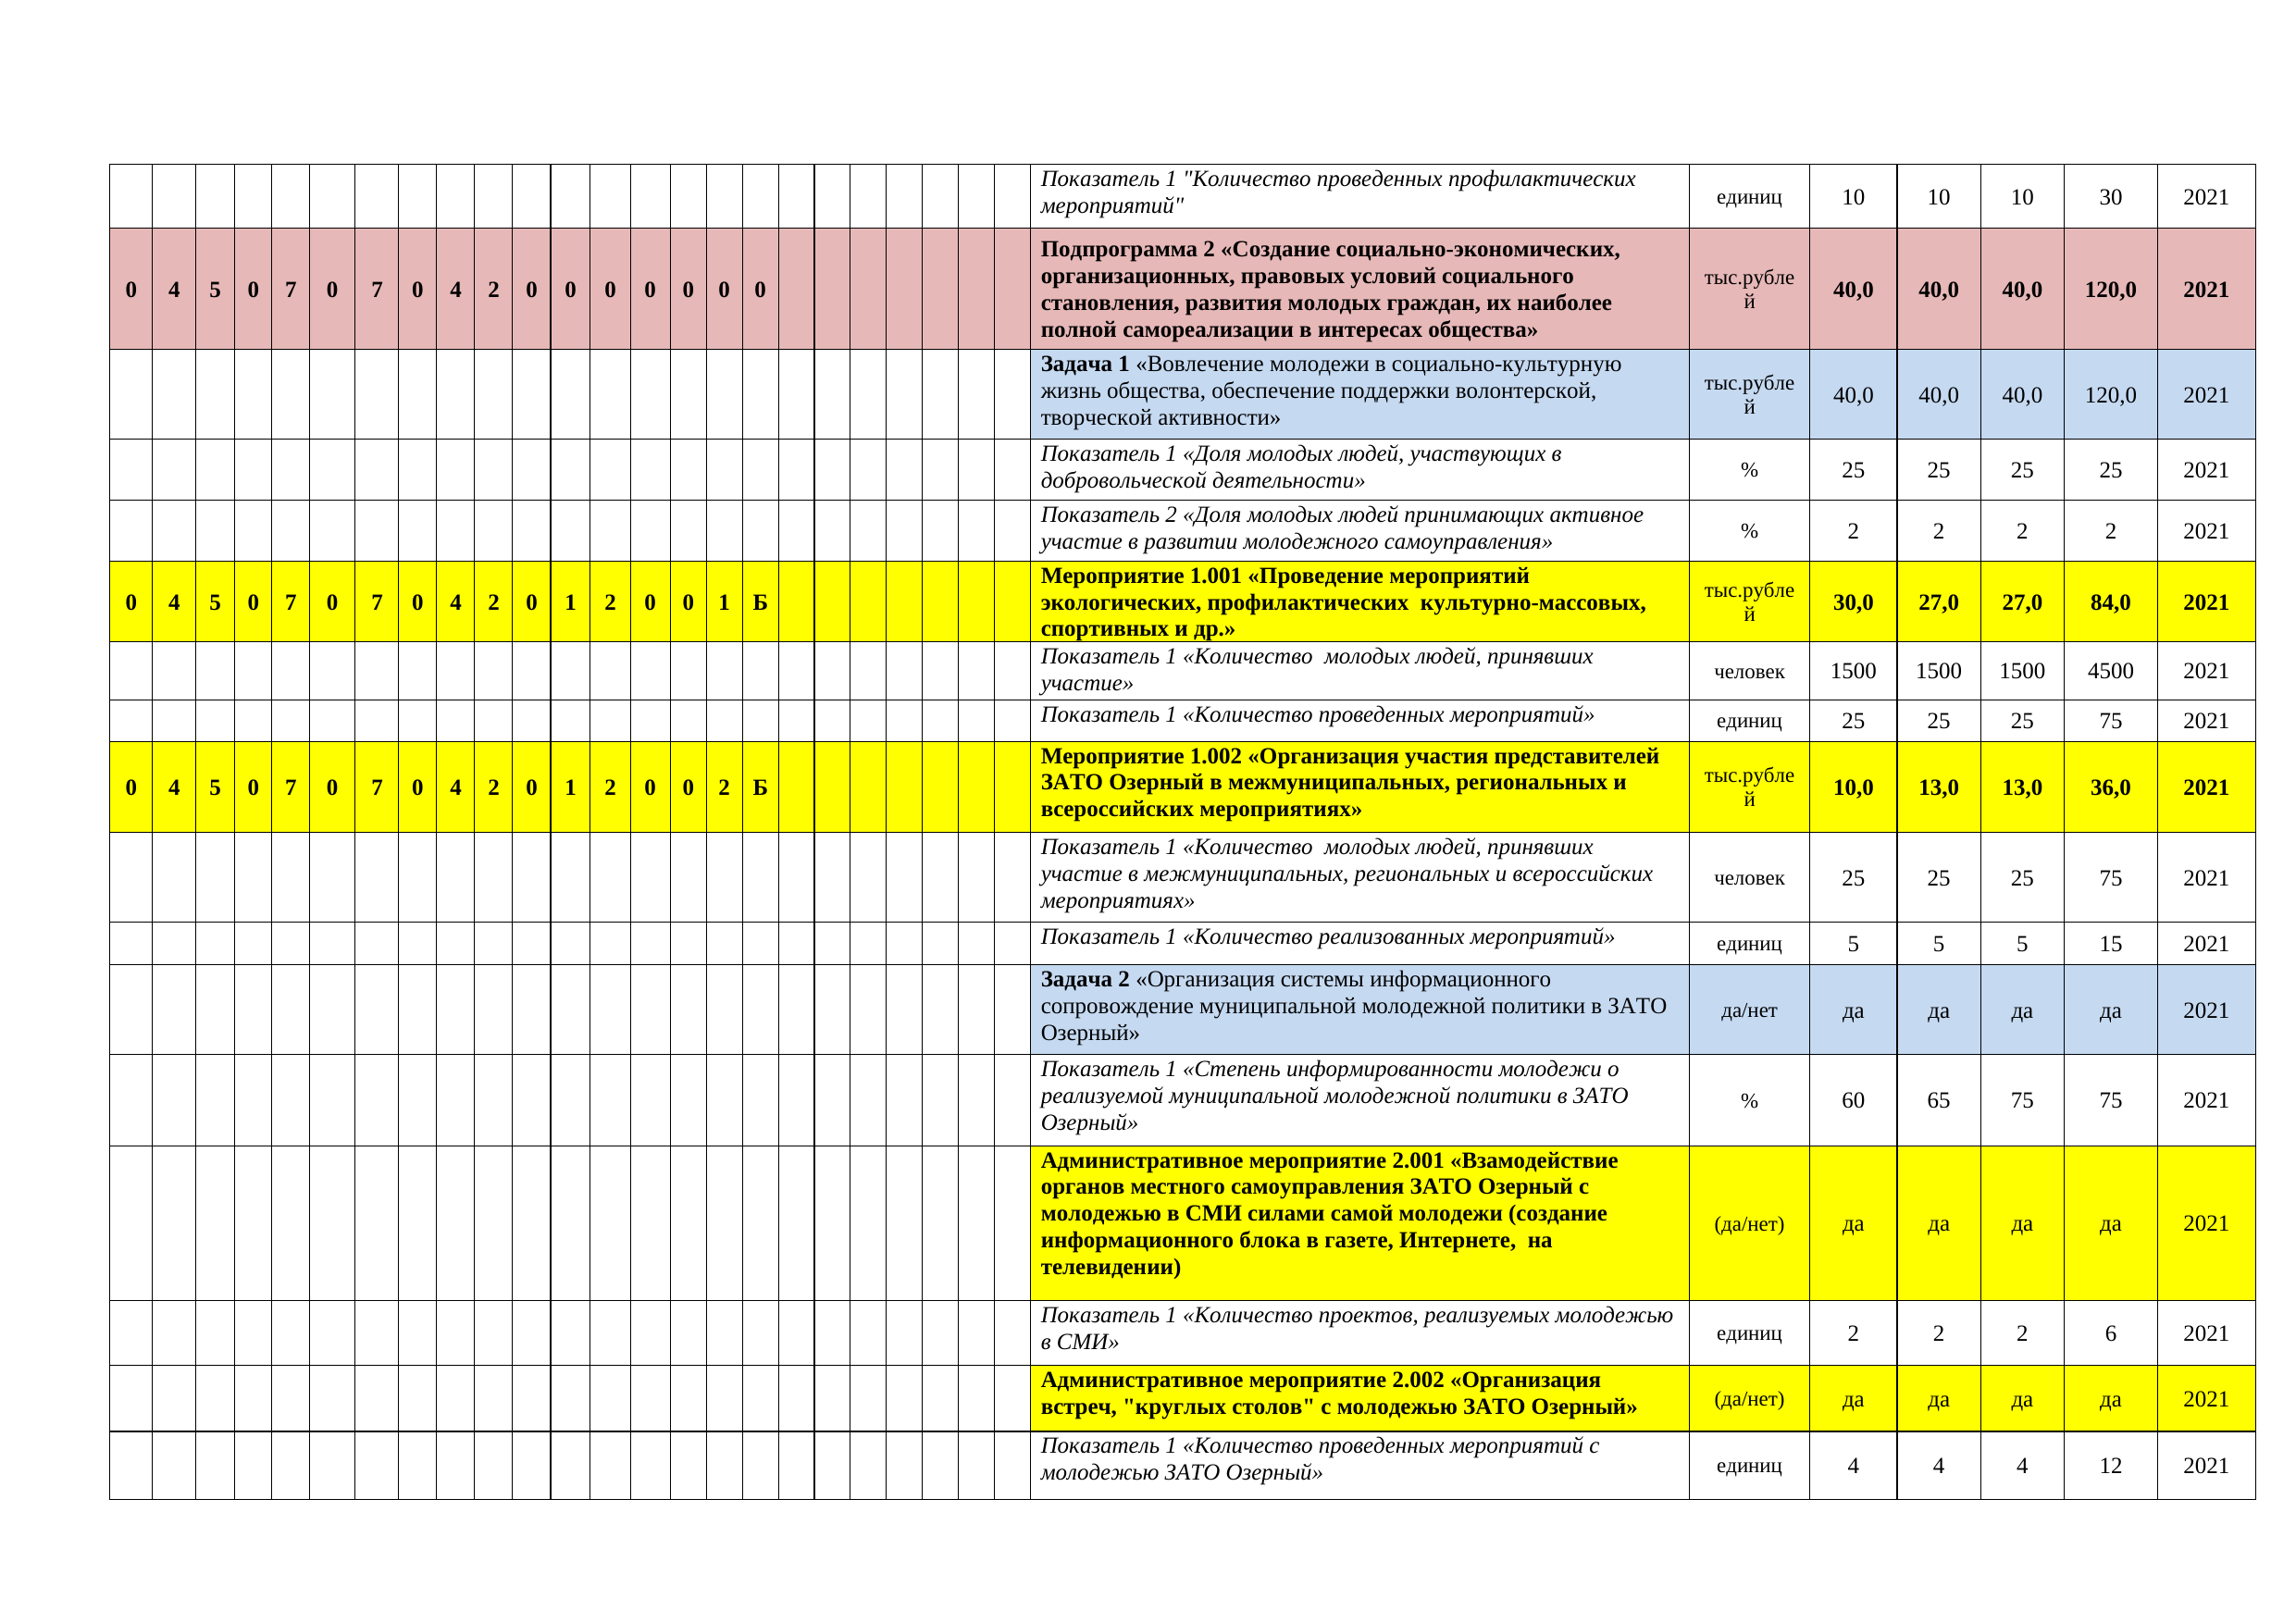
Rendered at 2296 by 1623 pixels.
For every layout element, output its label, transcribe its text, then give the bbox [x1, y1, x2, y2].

table_cell 2 [475, 742, 512, 832]
table_cell 2021 [2158, 1301, 2255, 1365]
table_cell [590, 700, 630, 741]
table_cell [850, 1366, 886, 1431]
table_cell [513, 923, 550, 964]
table_cell [475, 501, 512, 561]
table_cell [959, 1146, 994, 1300]
table_cell [631, 501, 670, 561]
table_cell 2 [590, 562, 630, 641]
table_cell [272, 642, 309, 700]
table_cell [272, 350, 309, 439]
table_cell [399, 501, 436, 561]
table_cell [153, 965, 195, 1054]
table_cell [110, 1146, 152, 1300]
table_cell [590, 1432, 630, 1499]
table_cell [355, 1432, 398, 1499]
table_cell [196, 1301, 234, 1365]
table_cell [310, 350, 354, 439]
table_cell [850, 501, 886, 561]
table_cell 2021 [2158, 165, 2255, 228]
table_cell [235, 1146, 271, 1300]
table_cell 0 [552, 229, 590, 349]
table_cell [355, 700, 398, 741]
table_cell [995, 229, 1030, 349]
table_cell [475, 1366, 512, 1431]
table_cell [779, 742, 813, 832]
table_cell Показатель 2 «Доля молодых людей принимающих активное участие в развитии молодежного самоуправления» [1031, 501, 1689, 561]
table_cell [196, 1432, 234, 1499]
table_cell 4 [153, 742, 195, 832]
table_cell [110, 1432, 152, 1499]
table_cell [887, 700, 922, 741]
table_cell 2 [1810, 1301, 1896, 1365]
table_cell [995, 1301, 1030, 1365]
table_cell да [1981, 1146, 2064, 1300]
table_cell 10,0 [1810, 742, 1896, 832]
table_cell [513, 1055, 550, 1146]
table_cell [995, 1055, 1030, 1146]
table_cell 4 [153, 229, 195, 349]
table_cell Показатель 1 «Количество проведенных мероприятий» [1031, 700, 1689, 741]
table_cell 7 [355, 229, 398, 349]
table_cell 2021 [2158, 501, 2255, 561]
table_cell [959, 965, 994, 1054]
table_cell [671, 833, 706, 922]
table_cell [552, 833, 590, 922]
table_cell 0 [631, 562, 670, 641]
table_cell [850, 1432, 886, 1499]
table_cell [743, 440, 778, 500]
table_cell [707, 165, 742, 228]
table_cell [475, 1055, 512, 1146]
table_cell [310, 833, 354, 922]
table_cell [959, 833, 994, 922]
table_cell [923, 833, 958, 922]
table_cell [959, 700, 994, 741]
table_cell тыс.рублей [1690, 742, 1809, 832]
table_cell [743, 965, 778, 1054]
table_cell [995, 833, 1030, 922]
table_cell [671, 642, 706, 700]
table_cell [995, 350, 1030, 439]
table_cell [815, 700, 850, 741]
table_cell [815, 350, 850, 439]
table_cell [310, 1146, 354, 1300]
table_cell да [1810, 1146, 1896, 1300]
table_cell [196, 350, 234, 439]
table_cell [850, 562, 886, 641]
table_cell 0 [310, 229, 354, 349]
table_cell [399, 965, 436, 1054]
table_cell [355, 1366, 398, 1431]
table_cell [779, 833, 813, 922]
table_cell [671, 1366, 706, 1431]
table_cell [437, 700, 474, 741]
table_cell [815, 742, 850, 832]
table_cell 25 [1810, 440, 1896, 500]
table_cell [235, 1301, 271, 1365]
table_cell Показатель 1 «Количество молодых людей, принявших участие в межмуниципальных, региональных и всероссийских мероприятиях» [1031, 833, 1689, 922]
table_cell [631, 642, 670, 700]
table_cell [671, 965, 706, 1054]
table_cell [110, 642, 152, 700]
table_cell [475, 923, 512, 964]
table_cell 30,0 [1810, 562, 1896, 641]
table_cell [310, 642, 354, 700]
table_cell [631, 700, 670, 741]
table_cell 13,0 [1981, 742, 2064, 832]
table_cell [437, 923, 474, 964]
table_cell 1500 [1810, 642, 1896, 700]
table_cell [310, 501, 354, 561]
table_cell [513, 1146, 550, 1300]
table_cell [850, 165, 886, 228]
table_cell 7 [355, 742, 398, 832]
table_cell [355, 1146, 398, 1300]
table_cell [590, 1055, 630, 1146]
table_cell [815, 1055, 850, 1146]
table_cell [815, 965, 850, 1054]
table_cell [850, 700, 886, 741]
table_cell [310, 923, 354, 964]
table_cell [631, 350, 670, 439]
table_cell [235, 642, 271, 700]
table_cell [437, 1146, 474, 1300]
table_cell [355, 350, 398, 439]
table_cell [399, 1432, 436, 1499]
table_cell [707, 965, 742, 1054]
table_cell тыс.рублей [1690, 562, 1809, 641]
table_cell [850, 1301, 886, 1365]
table_cell [631, 440, 670, 500]
table_cell [590, 642, 630, 700]
table_cell 4500 [2065, 642, 2157, 700]
table_cell [671, 923, 706, 964]
table_cell [887, 1146, 922, 1300]
table_cell 0 [110, 562, 152, 641]
table_cell [355, 642, 398, 700]
table_cell % [1690, 501, 1809, 561]
table_cell [153, 1301, 195, 1365]
table_cell [850, 833, 886, 922]
table_cell [552, 700, 590, 741]
table_cell 27,0 [1981, 562, 2064, 641]
table_cell [995, 1432, 1030, 1499]
table_cell 2021 [2158, 742, 2255, 832]
table_cell 25 [1898, 700, 1980, 741]
table_cell 1 [707, 562, 742, 641]
table_cell [815, 923, 850, 964]
table_cell [743, 1366, 778, 1431]
table_cell [959, 165, 994, 228]
table_cell [475, 165, 512, 228]
table_cell 0 [399, 229, 436, 349]
table_cell [631, 1432, 670, 1499]
table_cell [815, 165, 850, 228]
table_cell 6 [2065, 1301, 2157, 1365]
table_cell [815, 440, 850, 500]
table_cell [779, 700, 813, 741]
table_cell [110, 350, 152, 439]
table_cell да [2065, 965, 2157, 1054]
table_cell [707, 1432, 742, 1499]
table_cell [475, 440, 512, 500]
table_cell [707, 1366, 742, 1431]
table_cell [475, 1432, 512, 1499]
table_cell [959, 1366, 994, 1431]
table_cell [475, 700, 512, 741]
table_cell [743, 642, 778, 700]
table_cell [110, 1301, 152, 1365]
table_cell [631, 1366, 670, 1431]
table_cell 2 [590, 742, 630, 832]
table_cell [399, 1301, 436, 1365]
table_cell [887, 1055, 922, 1146]
table_cell [552, 165, 590, 228]
table_cell [110, 923, 152, 964]
table_cell [743, 833, 778, 922]
table_cell [355, 1055, 398, 1146]
table_cell 40,0 [1981, 350, 2064, 439]
table_cell [437, 965, 474, 1054]
table_cell [923, 923, 958, 964]
table_cell [552, 965, 590, 1054]
table_cell [272, 700, 309, 741]
table_cell 2 [1981, 501, 2064, 561]
table_cell 2 [707, 742, 742, 832]
table_cell 0 [235, 742, 271, 832]
table_cell 30 [2065, 165, 2157, 228]
table_cell 2 [475, 229, 512, 349]
table_cell [235, 1366, 271, 1431]
table_cell [552, 1146, 590, 1300]
table_cell единиц [1690, 1432, 1809, 1499]
table_cell 13,0 [1898, 742, 1980, 832]
table_cell [815, 642, 850, 700]
table_cell [196, 1055, 234, 1146]
table_cell 0 [235, 562, 271, 641]
table_cell 0 [310, 562, 354, 641]
table_cell [552, 1301, 590, 1365]
table_cell [959, 350, 994, 439]
table_cell [235, 501, 271, 561]
table_cell 0 [707, 229, 742, 349]
table_cell [743, 501, 778, 561]
table_cell [475, 1301, 512, 1365]
table_cell [272, 1055, 309, 1146]
table_cell [995, 742, 1030, 832]
table_cell [923, 350, 958, 439]
table_cell [995, 501, 1030, 561]
table_cell [815, 1366, 850, 1431]
table_cell [399, 923, 436, 964]
table_cell [235, 833, 271, 922]
table_cell [779, 562, 813, 641]
table_cell 75 [2065, 833, 2157, 922]
table_cell 75 [2065, 1055, 2157, 1146]
table_cell 2021 [2158, 923, 2255, 964]
table_cell тыс.рублей [1690, 229, 1809, 349]
table_cell [196, 165, 234, 228]
table_cell единиц [1690, 165, 1809, 228]
table_cell [959, 1432, 994, 1499]
table_cell [887, 1366, 922, 1431]
table_cell 1500 [1898, 642, 1980, 700]
table_cell Показатель 1 «Количество реализованных мероприятий» [1031, 923, 1689, 964]
table_cell [153, 833, 195, 922]
table_cell 84,0 [2065, 562, 2157, 641]
table_cell [590, 1301, 630, 1365]
table_cell [437, 440, 474, 500]
table_cell Б [743, 742, 778, 832]
table_cell [110, 833, 152, 922]
table_cell [923, 165, 958, 228]
table_cell [631, 923, 670, 964]
table_cell [272, 440, 309, 500]
table_cell [995, 923, 1030, 964]
table_cell [779, 1055, 813, 1146]
table_cell [815, 1432, 850, 1499]
table_cell [631, 1055, 670, 1146]
table_cell 10 [1981, 165, 2064, 228]
table_cell [631, 165, 670, 228]
table_cell тыс.рублей [1690, 350, 1809, 439]
table_cell [552, 1432, 590, 1499]
table_cell 120,0 [2065, 350, 2157, 439]
table_cell [272, 1301, 309, 1365]
table_cell 0 [671, 229, 706, 349]
table_cell [779, 440, 813, 500]
table_cell [923, 440, 958, 500]
table_cell 25 [1898, 833, 1980, 922]
table_cell Административное мероприятие 2.001 «Взамодействие органов местного самоуправления ЗАТО Озерный с молодежью в СМИ силами самой молодежи (создание информационного блока в газете, Интернете, на телевидении) [1031, 1146, 1689, 1300]
table_cell [815, 229, 850, 349]
table_cell [995, 165, 1030, 228]
table_cell [850, 965, 886, 1054]
table_cell [310, 1432, 354, 1499]
table_cell [399, 1055, 436, 1146]
table_cell [850, 642, 886, 700]
table_cell [153, 501, 195, 561]
table_cell 2 [2065, 501, 2157, 561]
table_cell [196, 501, 234, 561]
table_cell 4 [1981, 1432, 2064, 1499]
table_cell [707, 350, 742, 439]
table_cell да/нет [1690, 965, 1809, 1054]
table_cell [235, 1055, 271, 1146]
table_cell 2021 [2158, 350, 2255, 439]
table_cell 2021 [2158, 833, 2255, 922]
table_cell [743, 1301, 778, 1365]
table_cell [196, 1146, 234, 1300]
table_cell [743, 165, 778, 228]
table_cell [779, 965, 813, 1054]
table_cell [437, 1432, 474, 1499]
table_cell [110, 1055, 152, 1146]
table_cell [590, 165, 630, 228]
table_cell [110, 440, 152, 500]
table_cell 120,0 [2065, 229, 2157, 349]
table_cell Задача 1 «Вовлечение молодежи в социально-культурную жизнь общества, обеспечение поддержки волонтерской, творческой активности» [1031, 350, 1689, 439]
table_cell [743, 923, 778, 964]
table_cell 2021 [2158, 1146, 2255, 1300]
table_cell [437, 1301, 474, 1365]
table_cell [437, 833, 474, 922]
table_cell [310, 1055, 354, 1146]
table_cell [707, 700, 742, 741]
table_cell [153, 1432, 195, 1499]
table_cell [475, 350, 512, 439]
table_cell [513, 440, 550, 500]
table_cell 0 [235, 229, 271, 349]
table_cell [923, 700, 958, 741]
table_cell 7 [272, 742, 309, 832]
table_cell Мероприятие 1.001 «Проведение мероприятий экологических, профилактических культурно-массовых, спортивных и др.» [1031, 562, 1689, 641]
table_cell [923, 642, 958, 700]
table_cell [475, 1146, 512, 1300]
table_cell [815, 562, 850, 641]
table_cell [437, 350, 474, 439]
table_cell 0 [399, 742, 436, 832]
table_cell [959, 229, 994, 349]
table_cell [779, 501, 813, 561]
table_cell 40,0 [1981, 229, 2064, 349]
table_cell [887, 965, 922, 1054]
table_cell [671, 350, 706, 439]
table_cell 40,0 [1810, 229, 1896, 349]
table_cell [153, 440, 195, 500]
table_cell [235, 923, 271, 964]
table_cell 2 [1898, 1301, 1980, 1365]
table_cell [959, 642, 994, 700]
table_cell % [1690, 440, 1809, 500]
table_cell [887, 350, 922, 439]
table_cell [887, 923, 922, 964]
table_cell [110, 501, 152, 561]
table_cell [850, 742, 886, 832]
table_cell [153, 923, 195, 964]
table_cell 0 [743, 229, 778, 349]
table_cell Мероприятие 1.002 «Организация участия представителей ЗАТО Озерный в межмуниципальных, региональных и всероссийских мероприятиях» [1031, 742, 1689, 832]
table_cell [707, 833, 742, 922]
table_cell 5 [1981, 923, 2064, 964]
table_cell 2 [1981, 1301, 2064, 1365]
table_cell [310, 1366, 354, 1431]
table_cell 4 [437, 229, 474, 349]
table_cell [355, 165, 398, 228]
table_cell [850, 1146, 886, 1300]
table_cell [110, 700, 152, 741]
table_cell да [1810, 965, 1896, 1054]
table_cell [272, 923, 309, 964]
table_cell [110, 1366, 152, 1431]
table_cell [995, 965, 1030, 1054]
table_cell [707, 1055, 742, 1146]
table_cell [272, 965, 309, 1054]
table_cell [552, 1055, 590, 1146]
table_cell [923, 742, 958, 832]
table_cell [355, 440, 398, 500]
table_cell [887, 165, 922, 228]
table_cell [153, 165, 195, 228]
table_cell [475, 833, 512, 922]
table_cell [779, 350, 813, 439]
table_cell Административное мероприятие 2.002 «Организация встреч, "круглых столов" с молодежью ЗАТО Озерный» [1031, 1366, 1689, 1431]
table_cell [887, 1301, 922, 1365]
table_cell 2 [475, 562, 512, 641]
table_cell 0 [513, 742, 550, 832]
table_cell 27,0 [1898, 562, 1980, 641]
table_cell [959, 1055, 994, 1146]
table_cell [923, 965, 958, 1054]
table_cell 4 [437, 742, 474, 832]
table_cell 2021 [2158, 1055, 2255, 1146]
table_cell [475, 965, 512, 1054]
table_cell [671, 1301, 706, 1365]
table_cell Б [743, 562, 778, 641]
table_cell [272, 833, 309, 922]
table_cell [671, 165, 706, 228]
table_cell Показатель 1 «Степень информированности молодежи о реализуемой муниципальной молодежной политики в ЗАТО Озерный» [1031, 1055, 1689, 1146]
table_cell Задача 2 «Организация системы информационного сопровождение муниципальной молодежной политики в ЗАТО Озерный» [1031, 965, 1689, 1054]
table_cell 0 [110, 229, 152, 349]
table_cell [590, 1366, 630, 1431]
table_cell [671, 440, 706, 500]
table_cell [110, 965, 152, 1054]
table_cell 0 [671, 742, 706, 832]
table_cell [779, 923, 813, 964]
table_cell 2021 [2158, 642, 2255, 700]
table_cell [887, 562, 922, 641]
table_cell [552, 350, 590, 439]
table_cell (да/нет) [1690, 1366, 1809, 1431]
table_cell [923, 229, 958, 349]
table_cell [437, 165, 474, 228]
table_cell [399, 642, 436, 700]
table_cell [513, 1366, 550, 1431]
table_cell да [1898, 1366, 1980, 1431]
table_cell [959, 1301, 994, 1365]
table_cell [671, 1146, 706, 1300]
table_cell [707, 923, 742, 964]
table_cell [923, 562, 958, 641]
table_cell [272, 1366, 309, 1431]
table_cell 7 [272, 229, 309, 349]
table_cell единиц [1690, 923, 1809, 964]
table_cell 0 [671, 562, 706, 641]
table_cell Показатель 1 «Количество проектов, реализуемых молодежью в СМИ» [1031, 1301, 1689, 1365]
table_cell 75 [1981, 1055, 2064, 1146]
table_cell 2 [1898, 501, 1980, 561]
table_cell [235, 965, 271, 1054]
table_cell [707, 1146, 742, 1300]
table_cell [153, 1146, 195, 1300]
table_cell [475, 642, 512, 700]
table_cell [437, 1055, 474, 1146]
table_cell [959, 923, 994, 964]
table_cell да [1810, 1366, 1896, 1431]
table_cell [887, 501, 922, 561]
table_cell 65 [1898, 1055, 1980, 1146]
table_cell 2021 [2158, 700, 2255, 741]
table_cell человек [1690, 833, 1809, 922]
table_cell [272, 1432, 309, 1499]
table_cell [850, 229, 886, 349]
table_cell [590, 440, 630, 500]
table_cell [887, 440, 922, 500]
table_cell [959, 562, 994, 641]
table_cell [399, 1146, 436, 1300]
table_cell 1 [552, 742, 590, 832]
table_cell [310, 165, 354, 228]
table_cell [779, 1432, 813, 1499]
table_cell [923, 501, 958, 561]
table_cell [815, 833, 850, 922]
table_cell да [1898, 965, 1980, 1054]
table_cell [707, 1301, 742, 1365]
table_cell 4 [437, 562, 474, 641]
table_cell [196, 1366, 234, 1431]
table_cell [923, 1146, 958, 1300]
table_cell [235, 350, 271, 439]
table_cell 10 [1898, 165, 1980, 228]
table_cell 2021 [2158, 440, 2255, 500]
table_cell [671, 1055, 706, 1146]
table_cell [707, 440, 742, 500]
table_cell 25 [1898, 440, 1980, 500]
table_cell 7 [355, 562, 398, 641]
table_cell [590, 965, 630, 1054]
table_cell [235, 440, 271, 500]
table_cell 12 [2065, 1432, 2157, 1499]
table_cell [196, 965, 234, 1054]
table_cell [310, 440, 354, 500]
table_cell [779, 229, 813, 349]
table_cell Показатель 1 «Количество молодых людей, принявших участие» [1031, 642, 1689, 700]
table_cell [850, 923, 886, 964]
table_cell [850, 350, 886, 439]
table_cell 4 [1898, 1432, 1980, 1499]
table_cell [196, 700, 234, 741]
table_cell 0 [310, 742, 354, 832]
table_cell [355, 833, 398, 922]
table_cell 0 [513, 562, 550, 641]
table_cell [153, 1366, 195, 1431]
table_cell [887, 1432, 922, 1499]
table_cell 0 [399, 562, 436, 641]
table_cell [399, 350, 436, 439]
table_cell [779, 1301, 813, 1365]
table_cell [923, 1055, 958, 1146]
table_cell 0 [590, 229, 630, 349]
table_cell [590, 501, 630, 561]
table_cell 5 [196, 742, 234, 832]
table_cell да [1981, 1366, 2064, 1431]
table_cell единиц [1690, 1301, 1809, 1365]
table_cell [355, 965, 398, 1054]
table_cell [196, 440, 234, 500]
table_cell 4 [153, 562, 195, 641]
table_cell [513, 350, 550, 439]
table_cell [153, 350, 195, 439]
table_cell 0 [631, 229, 670, 349]
table_cell [995, 562, 1030, 641]
table_cell 0 [110, 742, 152, 832]
table_cell (да/нет) [1690, 1146, 1809, 1300]
table_cell Показатель 1 "Количество проведенных профилактических мероприятий" [1031, 165, 1689, 228]
table_cell [631, 1301, 670, 1365]
table_cell [671, 1432, 706, 1499]
table_cell 10 [1810, 165, 1896, 228]
table_cell [779, 1366, 813, 1431]
table_cell [513, 642, 550, 700]
table_cell [399, 440, 436, 500]
table_cell [995, 700, 1030, 741]
table_cell [815, 1301, 850, 1365]
table_cell [590, 1146, 630, 1300]
table_cell [196, 642, 234, 700]
table_cell [707, 501, 742, 561]
table_cell [923, 1301, 958, 1365]
table_cell [590, 923, 630, 964]
table_cell [399, 165, 436, 228]
table_cell [959, 742, 994, 832]
table_cell [110, 165, 152, 228]
table_cell [631, 965, 670, 1054]
table_cell [779, 165, 813, 228]
table_cell 75 [2065, 700, 2157, 741]
table_cell [196, 833, 234, 922]
table_cell 25 [1981, 833, 2064, 922]
table_cell [272, 501, 309, 561]
table_cell [437, 1366, 474, 1431]
table_cell [779, 642, 813, 700]
table_cell [590, 350, 630, 439]
table_cell [513, 700, 550, 741]
table_cell 25 [2065, 440, 2157, 500]
table_cell [399, 700, 436, 741]
table_cell [310, 1301, 354, 1365]
table_cell да [2065, 1366, 2157, 1431]
table_cell 1500 [1981, 642, 2064, 700]
table_cell человек [1690, 642, 1809, 700]
table_cell [272, 1146, 309, 1300]
table_cell 60 [1810, 1055, 1896, 1146]
table_cell 25 [1981, 700, 2064, 741]
table_cell 7 [272, 562, 309, 641]
table_cell 5 [196, 562, 234, 641]
table_cell [153, 1055, 195, 1146]
table_cell 40,0 [1898, 350, 1980, 439]
table_cell [355, 1301, 398, 1365]
table_cell 5 [1898, 923, 1980, 964]
table_cell [235, 165, 271, 228]
table_cell да [2065, 1146, 2157, 1300]
table_cell единиц [1690, 700, 1809, 741]
table_cell [959, 440, 994, 500]
table_cell [513, 965, 550, 1054]
table_cell 2021 [2158, 1366, 2255, 1431]
table_cell [437, 501, 474, 561]
table_cell 2021 [2158, 229, 2255, 349]
table_cell [779, 1146, 813, 1300]
table_cell Показатель 1 «Доля молодых людей, участвующих в добровольческой деятельности» [1031, 440, 1689, 500]
table_cell [743, 350, 778, 439]
table_cell [631, 1146, 670, 1300]
table_cell 40,0 [1810, 350, 1896, 439]
table_cell 2021 [2158, 965, 2255, 1054]
table_cell [850, 1055, 886, 1146]
table_cell [671, 501, 706, 561]
table_cell 4 [1810, 1432, 1896, 1499]
table_cell [513, 1432, 550, 1499]
table_cell 0 [513, 229, 550, 349]
table_cell [399, 833, 436, 922]
table_cell [513, 1301, 550, 1365]
table_cell [743, 700, 778, 741]
table_cell Подпрограмма 2 «Создание социально-экономических, организационных, правовых условий социального становления, развития молодых граждан, их наиболее полной самореализации в интересах общества» [1031, 229, 1689, 349]
table_cell [355, 923, 398, 964]
table_cell [272, 165, 309, 228]
table_cell [235, 1432, 271, 1499]
table_cell [196, 923, 234, 964]
table_cell 15 [2065, 923, 2157, 964]
table_cell [153, 642, 195, 700]
table_cell [743, 1146, 778, 1300]
table_cell [437, 642, 474, 700]
table_cell [631, 833, 670, 922]
table_cell 25 [1981, 440, 2064, 500]
table_cell [815, 501, 850, 561]
table_cell [923, 1432, 958, 1499]
table_cell [153, 700, 195, 741]
table_cell [310, 700, 354, 741]
table_cell [513, 501, 550, 561]
table_cell [513, 165, 550, 228]
table_cell 2021 [2158, 562, 2255, 641]
table_cell 2021 [2158, 1432, 2255, 1499]
table_cell 1 [552, 562, 590, 641]
table_cell [995, 1146, 1030, 1300]
table_cell [590, 833, 630, 922]
table_cell [552, 1366, 590, 1431]
table_cell [995, 642, 1030, 700]
table_cell [310, 965, 354, 1054]
table_cell [552, 440, 590, 500]
table_cell [743, 1432, 778, 1499]
table_cell [552, 642, 590, 700]
table_cell [743, 1055, 778, 1146]
table_cell [552, 923, 590, 964]
table_cell [707, 642, 742, 700]
table_cell [887, 229, 922, 349]
table_cell 25 [1810, 833, 1896, 922]
table_cell [235, 700, 271, 741]
table_cell [995, 1366, 1030, 1431]
table_cell [552, 501, 590, 561]
table_cell [995, 440, 1030, 500]
table_cell [887, 642, 922, 700]
table_cell [923, 1366, 958, 1431]
table_cell 2 [1810, 501, 1896, 561]
table_cell 5 [196, 229, 234, 349]
table_cell да [1898, 1146, 1980, 1300]
table_cell 25 [1810, 700, 1896, 741]
table_cell 36,0 [2065, 742, 2157, 832]
table_cell 0 [631, 742, 670, 832]
table_cell 5 [1810, 923, 1896, 964]
table_cell [399, 1366, 436, 1431]
table_cell [959, 501, 994, 561]
table_cell да [1981, 965, 2064, 1054]
table_cell % [1690, 1055, 1809, 1146]
table_cell [671, 700, 706, 741]
table_cell [887, 742, 922, 832]
table_cell [513, 833, 550, 922]
table_cell [815, 1146, 850, 1300]
table_cell Показатель 1 «Количество проведенных мероприятий с молодежью ЗАТО Озерный» [1031, 1432, 1689, 1499]
table_cell 40,0 [1898, 229, 1980, 349]
table_cell [887, 833, 922, 922]
table_cell [355, 501, 398, 561]
table_cell [850, 440, 886, 500]
